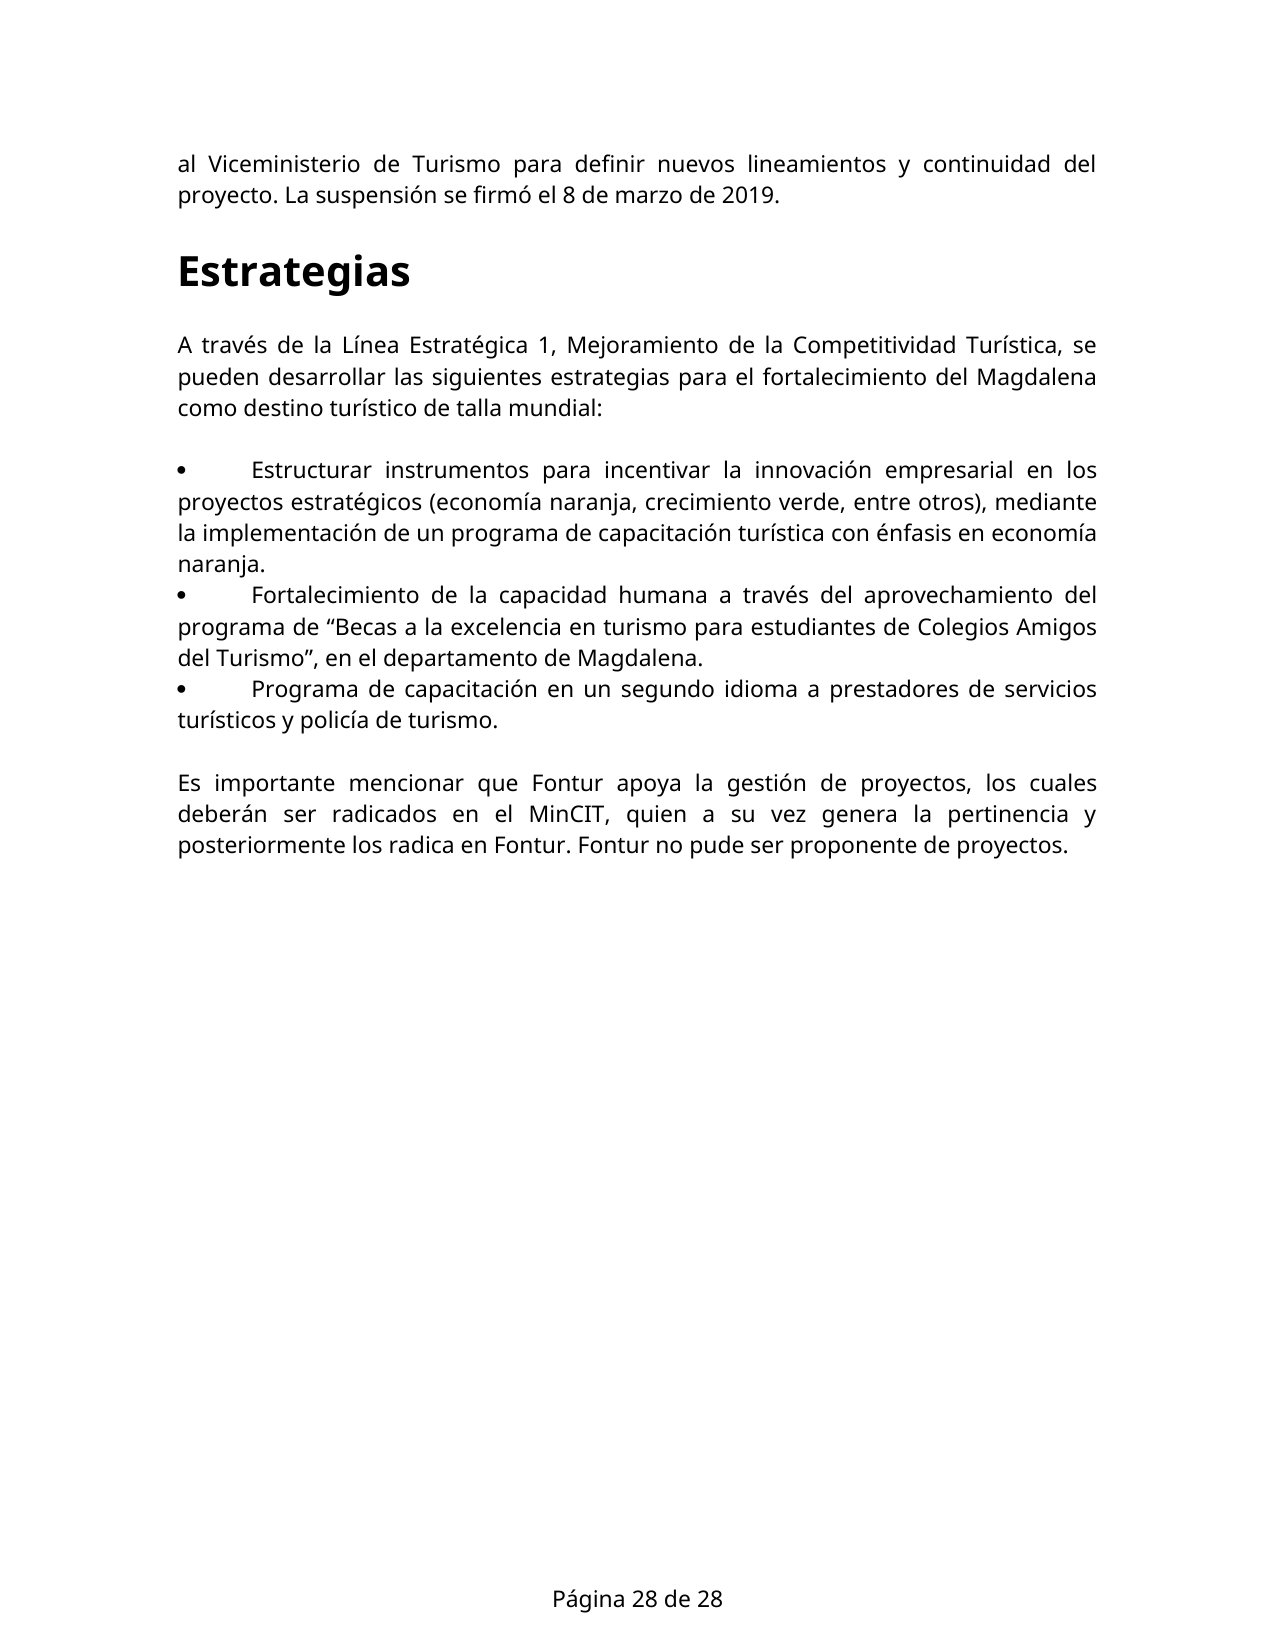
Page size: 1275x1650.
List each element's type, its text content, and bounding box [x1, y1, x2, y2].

text A través de la Línea Estratégica 1, Mejoramiento de la Competitividad Turística, se pueden desarrollar las siguientes estrategias para el fortalecimiento del Magdalena como destino turístico de talla mundial: [177, 329, 1098, 423]
list Fortalecimiento de la capacidad humana a través del aprovechamiento del programa de “Becas a la excelencia en turismo para estudiantes de Colegios Amigos del Turismo”, en el departamento de Magdalena. [177, 579, 1098, 673]
text Es importante mencionar que Fontur apoya la gestión de proyectos, los cuales deberán ser radicados en el MinCIT, quien a su vez genera la pertinencia y posteriormente los radica en Fontur. Fontur no pude ser proponente de proyectos. [177, 767, 1098, 861]
list Estructurar instrumentos para incentivar la innovación empresarial en los proyectos estratégicos (economía naranja, crecimiento verde, entre otros), mediante la implementación de un programa de capacitación turística con énfasis en economía naranja. [177, 454, 1098, 579]
text Estrategias [177, 241, 1098, 298]
list Programa de capacitación en un segundo idioma a prestadores de servicios turísticos y policía de turismo. [177, 673, 1098, 736]
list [177, 148, 1098, 210]
